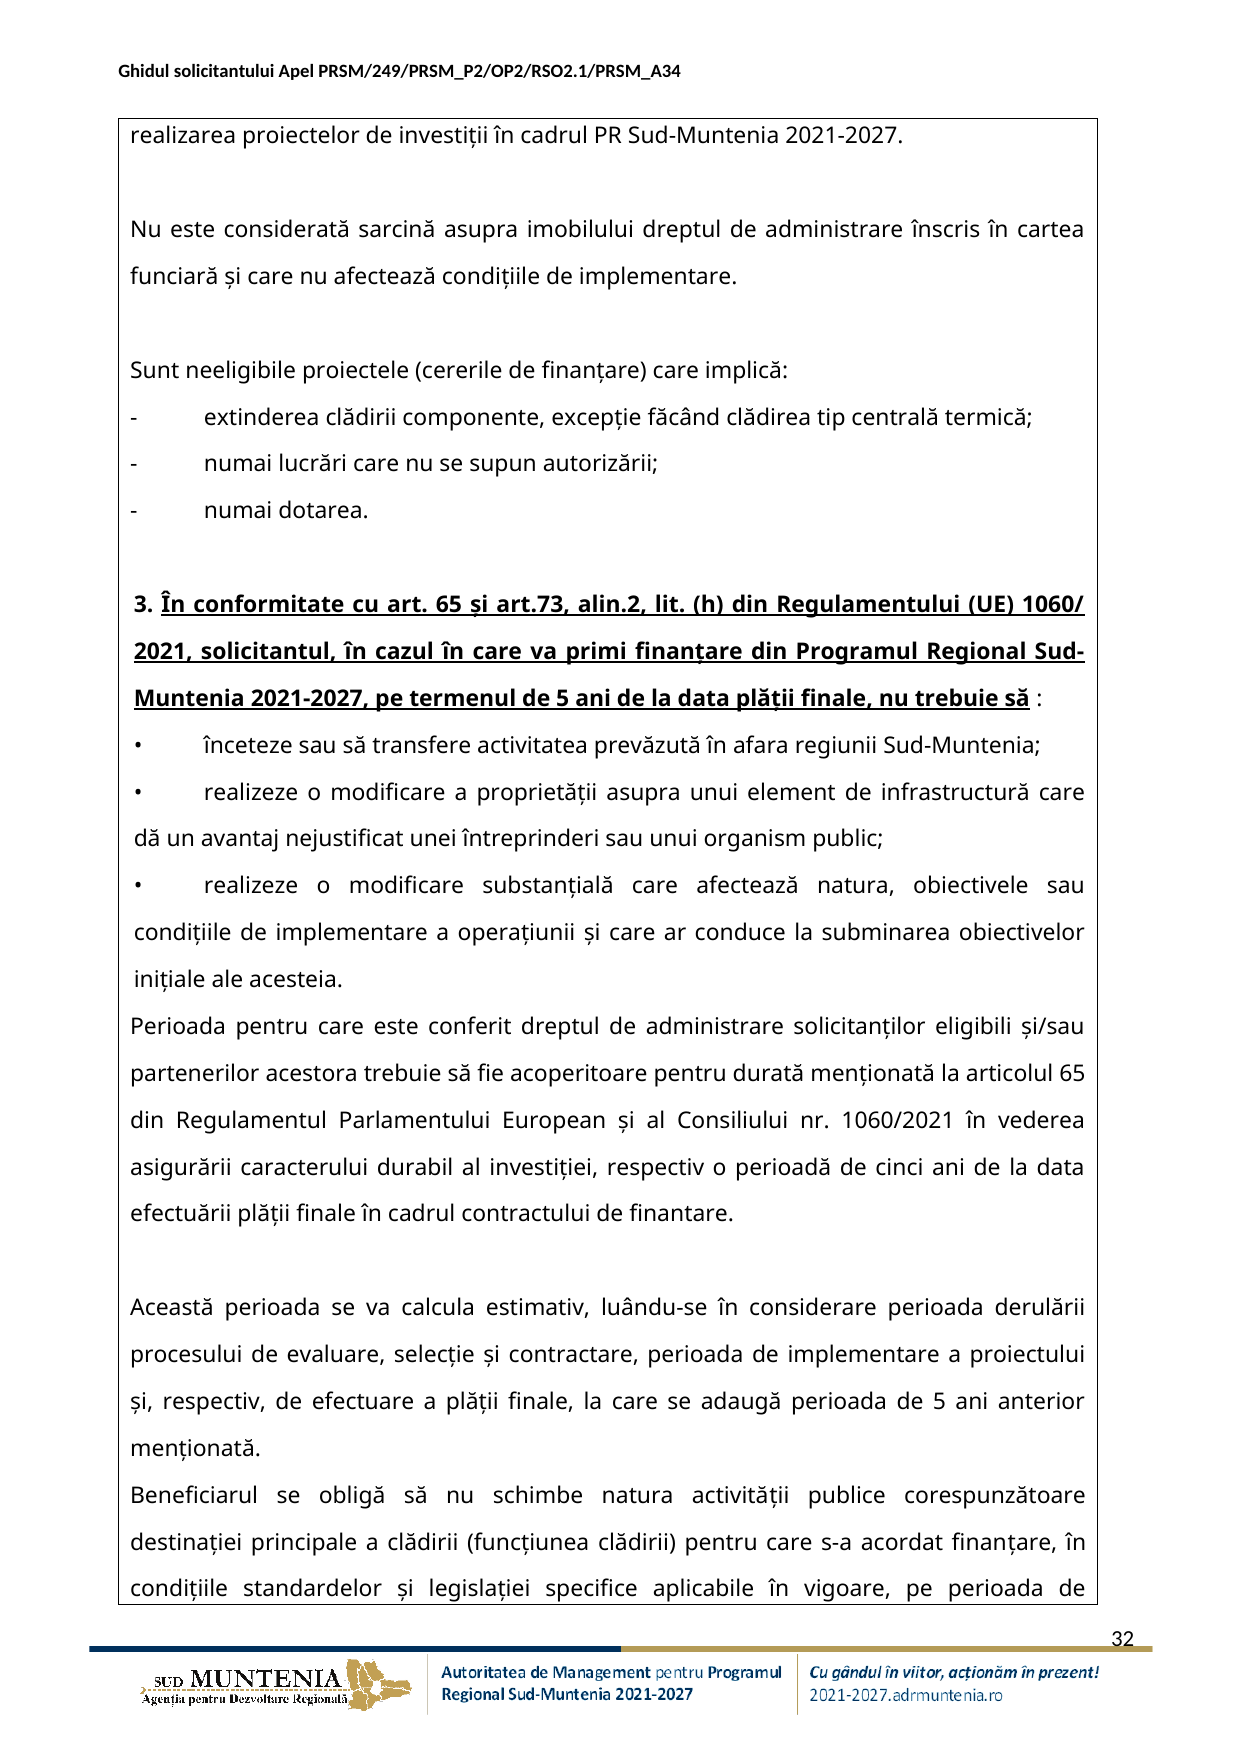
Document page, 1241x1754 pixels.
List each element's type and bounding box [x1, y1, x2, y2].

table_header [119, 119, 1097, 1603]
picture [89, 1646, 1153, 1715]
